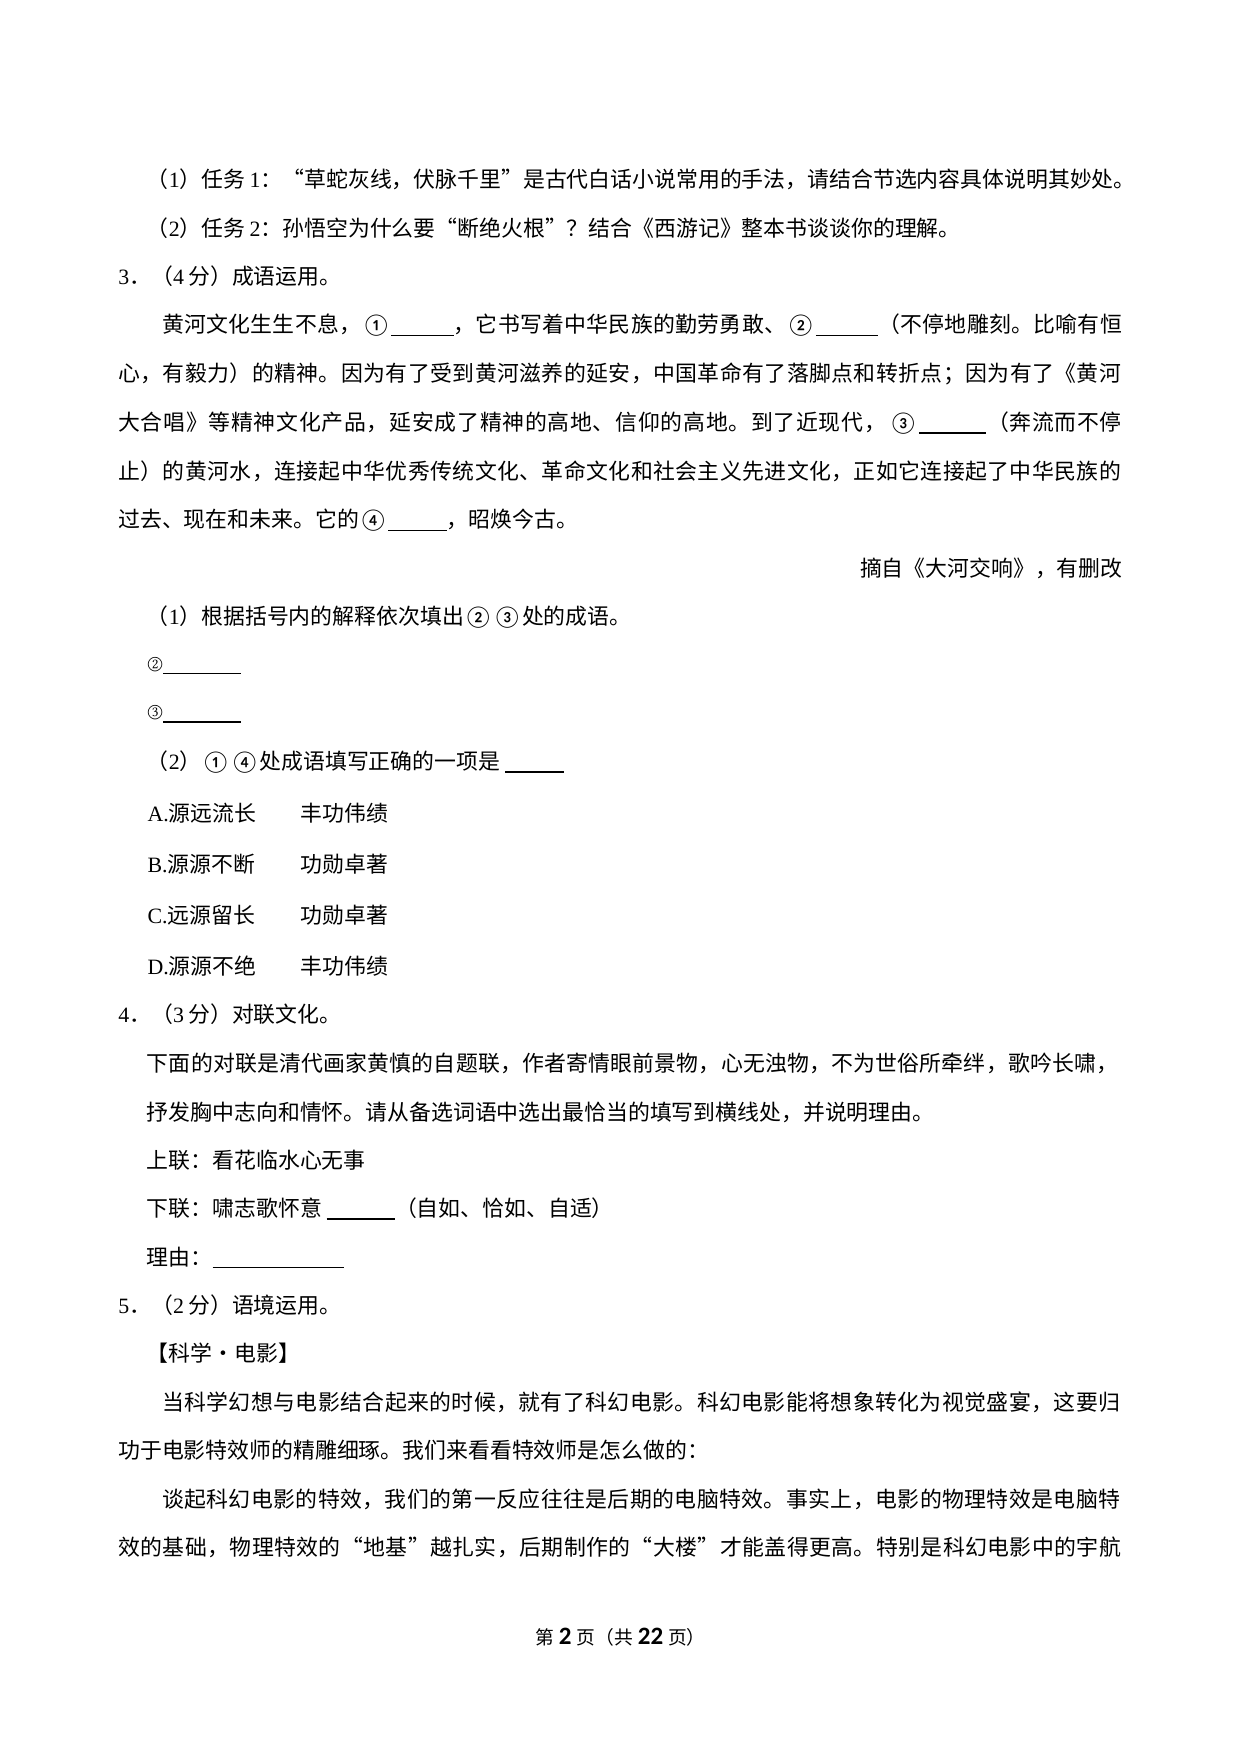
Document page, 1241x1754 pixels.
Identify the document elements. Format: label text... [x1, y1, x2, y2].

table_cell 功勋卓著 [297, 843, 714, 894]
table_cell D.源源不绝 [144, 946, 297, 997]
text ② [147, 647, 1122, 679]
text （2）①④处成语填写正确的一项是 [147, 744, 1122, 776]
table_cell C.远源留长 [144, 895, 297, 946]
text 下面的对联是清代画家黄慎的自题联，作者寄情眼前景物，心无浊物，不为世俗所牵绊，歌吟长啸，抒发胸中志向和情怀。请从备选词语中选出最恰当的填写到横线处，并说明理由。 [147, 1045, 1122, 1127]
text ③ [147, 695, 1122, 728]
text 上联：看花临水心无事 [147, 1142, 1122, 1175]
text 黄河文化生生不息，① ，它书写着中华民族的勤劳勇敢、② （不停地雕刻。比喻有恒心，有毅力）的精神。因为有了受到黄河滋养的延安，中国革命有了落脚点和转折点；因为有了《黄河大合唱》等精神文化产品，延安成了精神的高地、信仰的高地。到了近现代，③ （奔流而不停止）的黄河水，连接起中华优秀传统文化、革命文化和社会主义先进文化，正如它连接起了中华民族的过去、现在和未来。它的④ ，昭焕今古。 [118, 307, 1122, 534]
text 3．（4分）成语运用。 [118, 259, 1122, 291]
table_header A.源远流长 [144, 792, 297, 843]
text （2）任务2：孙悟空为什么要“断绝火根”？结合《西游记》整本书谈谈你的理解。 [147, 210, 1122, 243]
text 5．（2分）语境运用。 [118, 1287, 1122, 1320]
table_cell B.源源不断 [144, 843, 297, 894]
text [118, 1481, 1122, 1562]
text 【科学•电影】 [147, 1336, 1122, 1368]
text 下联：啸志歌怀意 （自如、恰如、自适） [147, 1191, 1122, 1223]
table_header 丰功伟绩 [297, 792, 714, 843]
text （1）任务1：“草蛇灰线，伏脉千里”是古代白话小说常用的手法，请结合节选内容具体说明其妙处。 [147, 162, 1122, 194]
text 当科学幻想与电影结合起来的时候，就有了科幻电影。科幻电影能将想象转化为视觉盛宴，这要归功于电影特效师的精雕细琢。我们来看看特效师是怎么做的： [118, 1384, 1122, 1465]
table_cell 功勋卓著 [297, 895, 714, 946]
text （1）根据括号内的解释依次填出②③处的成语。 [147, 599, 1122, 631]
table_cell 丰功伟绩 [297, 946, 714, 997]
text 理由： [147, 1239, 1122, 1272]
text 4．（3分）对联文化。 [118, 997, 1122, 1029]
text 摘自《大河交响》，有删改 [147, 550, 1122, 583]
